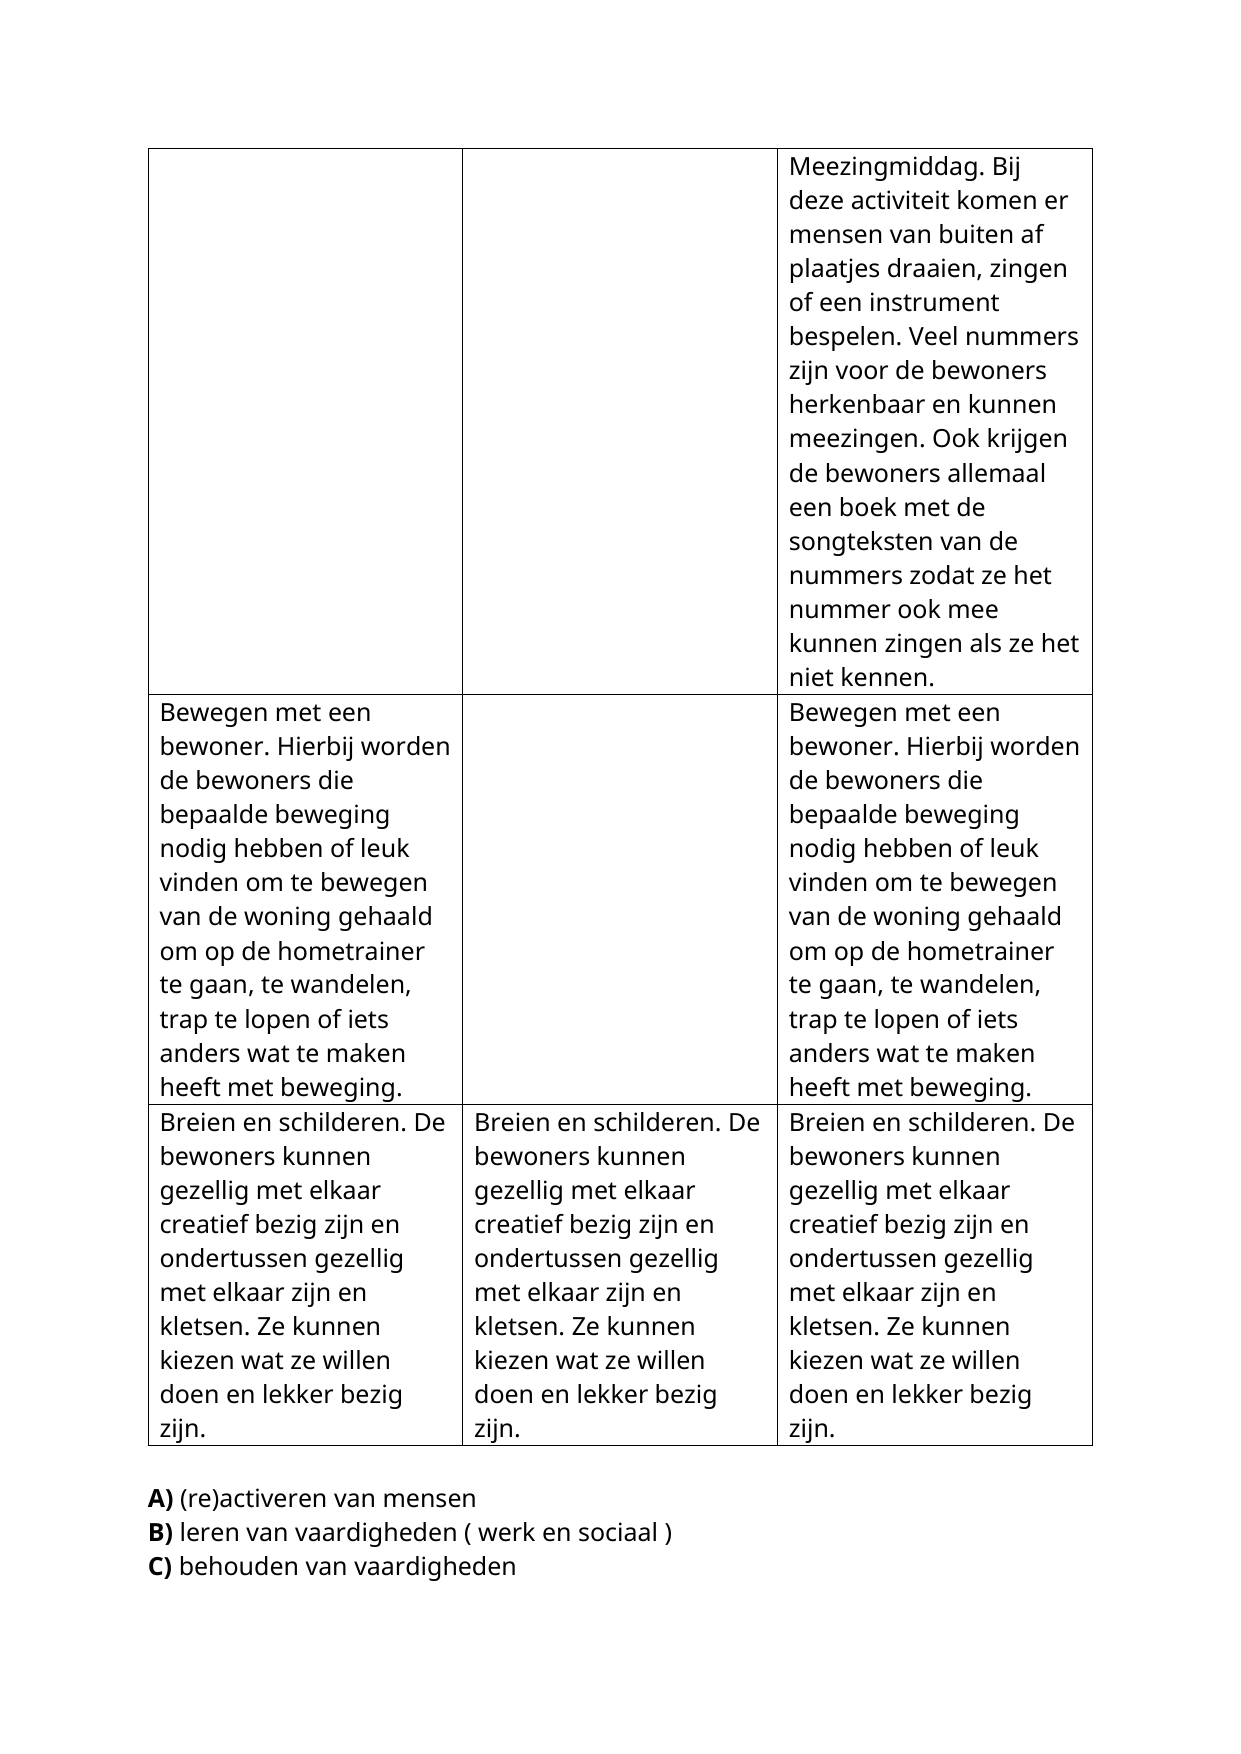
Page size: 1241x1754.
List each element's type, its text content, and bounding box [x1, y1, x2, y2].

table_cell Bewegen met een bewoner. Hierbij worden de bewoners die bepaalde beweging nodig hebben of leuk vinden om te bewegen van de woning gehaald om op de hometrainer te gaan, te wandelen, trap te lopen of iets anders wat te maken heeft met beweging. [149, 695, 462, 1103]
table_cell [149, 149, 462, 694]
text A) (re)activeren van mensen [148, 1480, 1093, 1514]
table_cell [463, 149, 777, 694]
text C) behouden van vaardigheden [148, 1548, 1093, 1582]
text B) leren van vaardigheden ( werk en sociaal ) [148, 1514, 1093, 1548]
table_cell Breien en schilderen. De bewoners kunnen gezellig met elkaar creatief bezig zijn en ondertussen gezellig met elkaar zijn en kletsen. Ze kunnen kiezen wat ze willen doen en lekker bezig zijn. [463, 1105, 777, 1445]
table_cell [463, 695, 777, 1103]
table_cell Meezingmiddag. Bij deze activiteit komen er mensen van buiten af plaatjes draaien, zingen of een instrument bespelen. Veel nummers zijn voor de bewoners herkenbaar en kunnen meezingen. Ook krijgen de bewoners allemaal een boek met de songteksten van de nummers zodat ze het nummer ook mee kunnen zingen als ze het niet kennen. [778, 149, 1092, 694]
table_cell Bewegen met een bewoner. Hierbij worden de bewoners die bepaalde beweging nodig hebben of leuk vinden om te bewegen van de woning gehaald om op de hometrainer te gaan, te wandelen, trap te lopen of iets anders wat te maken heeft met beweging. [778, 695, 1092, 1103]
table_cell Breien en schilderen. De bewoners kunnen gezellig met elkaar creatief bezig zijn en ondertussen gezellig met elkaar zijn en kletsen. Ze kunnen kiezen wat ze willen doen en lekker bezig zijn. [149, 1105, 462, 1445]
table_cell Breien en schilderen. De bewoners kunnen gezellig met elkaar creatief bezig zijn en ondertussen gezellig met elkaar zijn en kletsen. Ze kunnen kiezen wat ze willen doen en lekker bezig zijn. [778, 1105, 1092, 1445]
